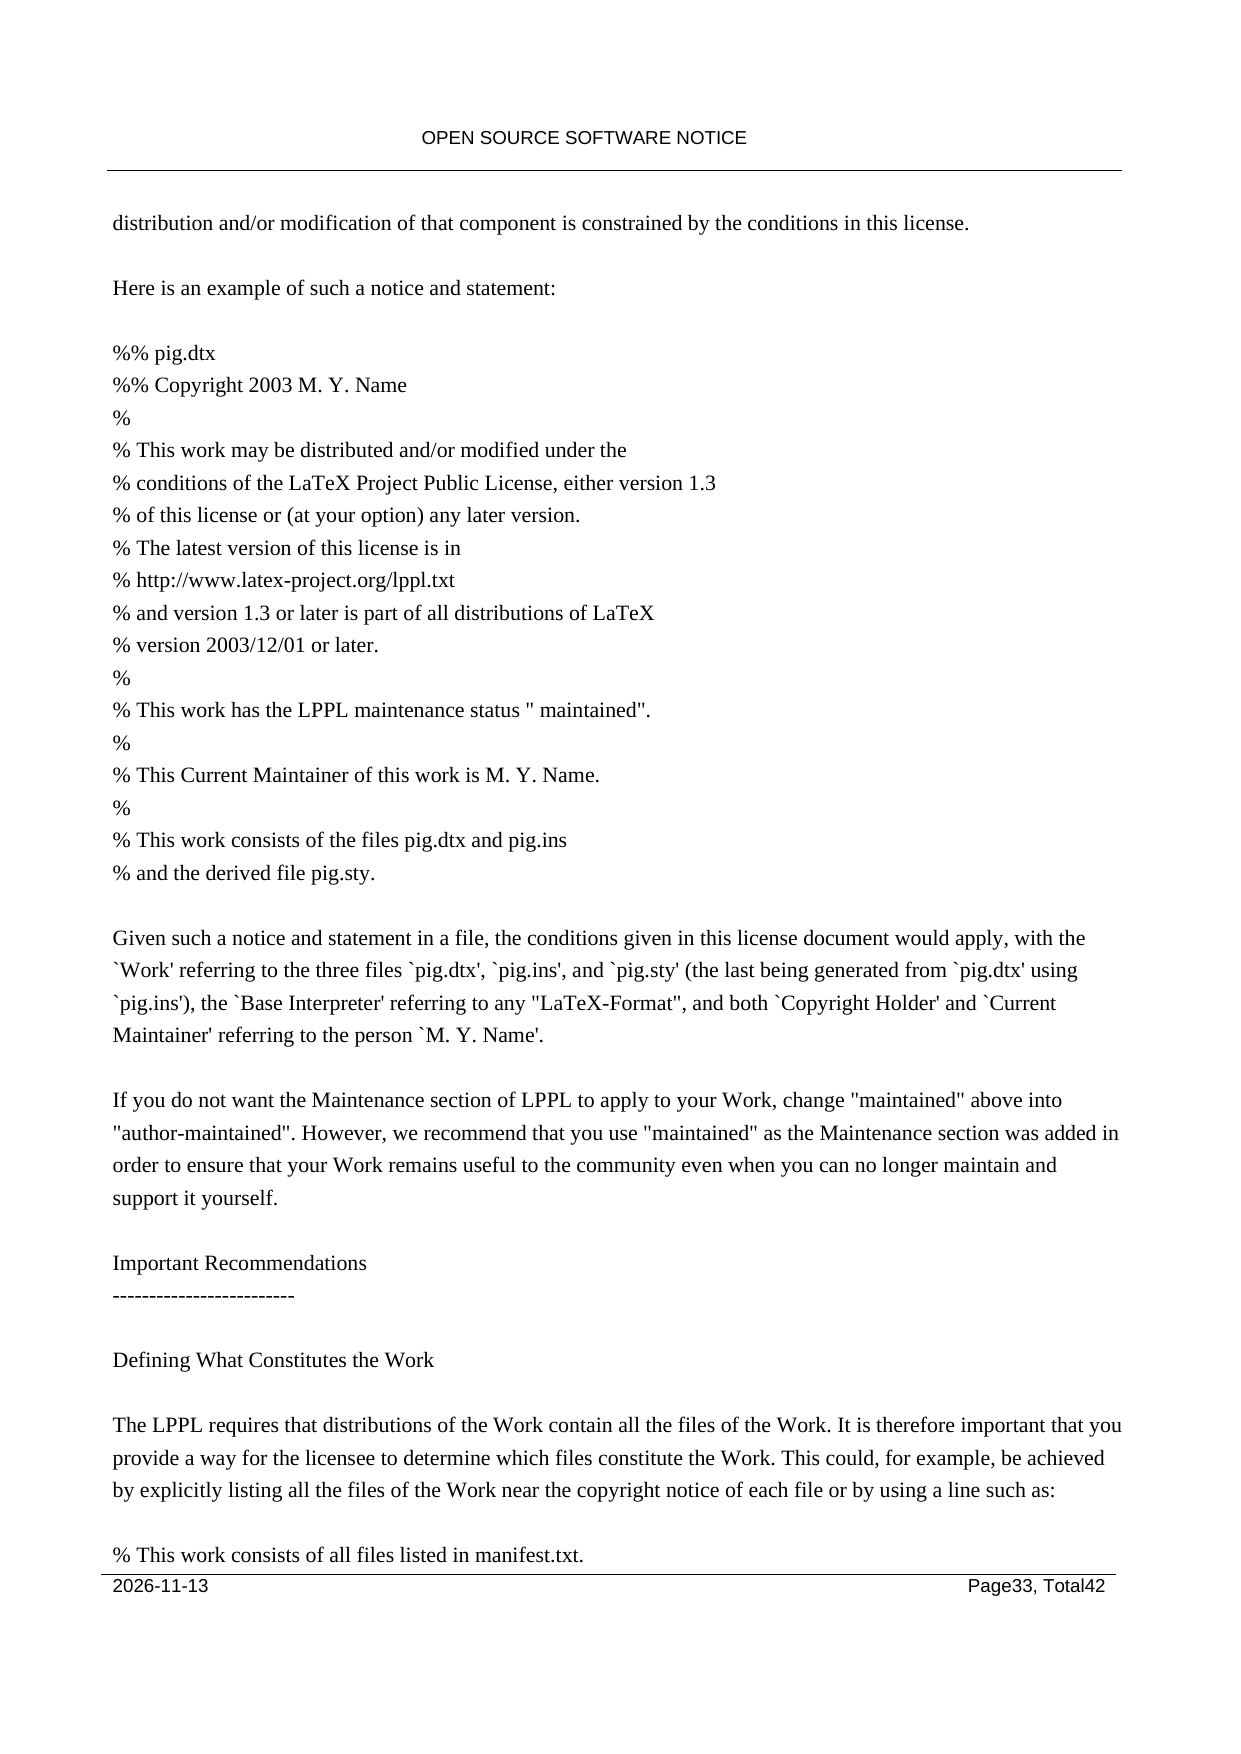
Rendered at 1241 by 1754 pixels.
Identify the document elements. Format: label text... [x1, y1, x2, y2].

text % [112, 791, 1128, 824]
text % This work has the LPPL maintenance status " maintained". [112, 694, 1128, 726]
text If you do not want the Maintenance section of LPPL to apply to your Work, change "maintained" above into "author-maintained". However, we recommend that you use "maintained" as the Maintenance section was added in order to ensure that your Work remains useful to the community even when you can no longer maintain and support it yourself. [112, 1084, 1128, 1214]
text % [112, 726, 1128, 759]
text % of this license or (at your option) any later version. [112, 499, 1128, 531]
text % [112, 401, 1128, 434]
text ------------------------- [112, 1279, 1128, 1311]
text % and the derived file pig.sty. [112, 856, 1128, 889]
text % This work consists of all files listed in manifest.txt. [112, 1539, 1128, 1571]
text % version 2003/12/01 or later. [112, 629, 1128, 661]
text % This work consists of the files pig.dtx and pig.ins [112, 824, 1128, 856]
text Here is an example of such a notice and statement: [112, 271, 1128, 304]
text % conditions of the LaTeX Project Public License, either version 1.3 [112, 466, 1128, 499]
text %% pig.dtx [112, 336, 1128, 369]
text % [112, 661, 1128, 694]
text Defining What Constitutes the Work [112, 1344, 1128, 1376]
text % http://www.latex-project.org/lppl.txt [112, 564, 1128, 596]
text The LPPL requires that distributions of the Work contain all the files of the Work. It is therefore important that you provide a way for the licensee to determine which files constitute the Work. This could, for example, be achieved by explicitly listing all the files of the Work near the copyright notice of each file or by using a line such as: [112, 1409, 1128, 1506]
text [112, 206, 1128, 239]
text %% Copyright 2003 M. Y. Name [112, 369, 1128, 401]
text % This work may be distributed and/or modified under the [112, 434, 1128, 466]
text Given such a notice and statement in a file, the conditions given in this license document would apply, with the `Work' referring to the three files `pig.dtx', `pig.ins', and `pig.sty' (the last being generated from `pig.dtx' using `pig.ins'), the `Base Interpreter' referring to any "LaTeX-Format", and both `Copyright Holder' and `Current Maintainer' referring to the person `M. Y. Name'. [112, 921, 1128, 1051]
text % The latest version of this license is in [112, 531, 1128, 564]
text % and version 1.3 or later is part of all distributions of LaTeX [112, 596, 1128, 629]
text % This Current Maintainer of this work is M. Y. Name. [112, 759, 1128, 791]
text Important Recommendations [112, 1246, 1128, 1279]
